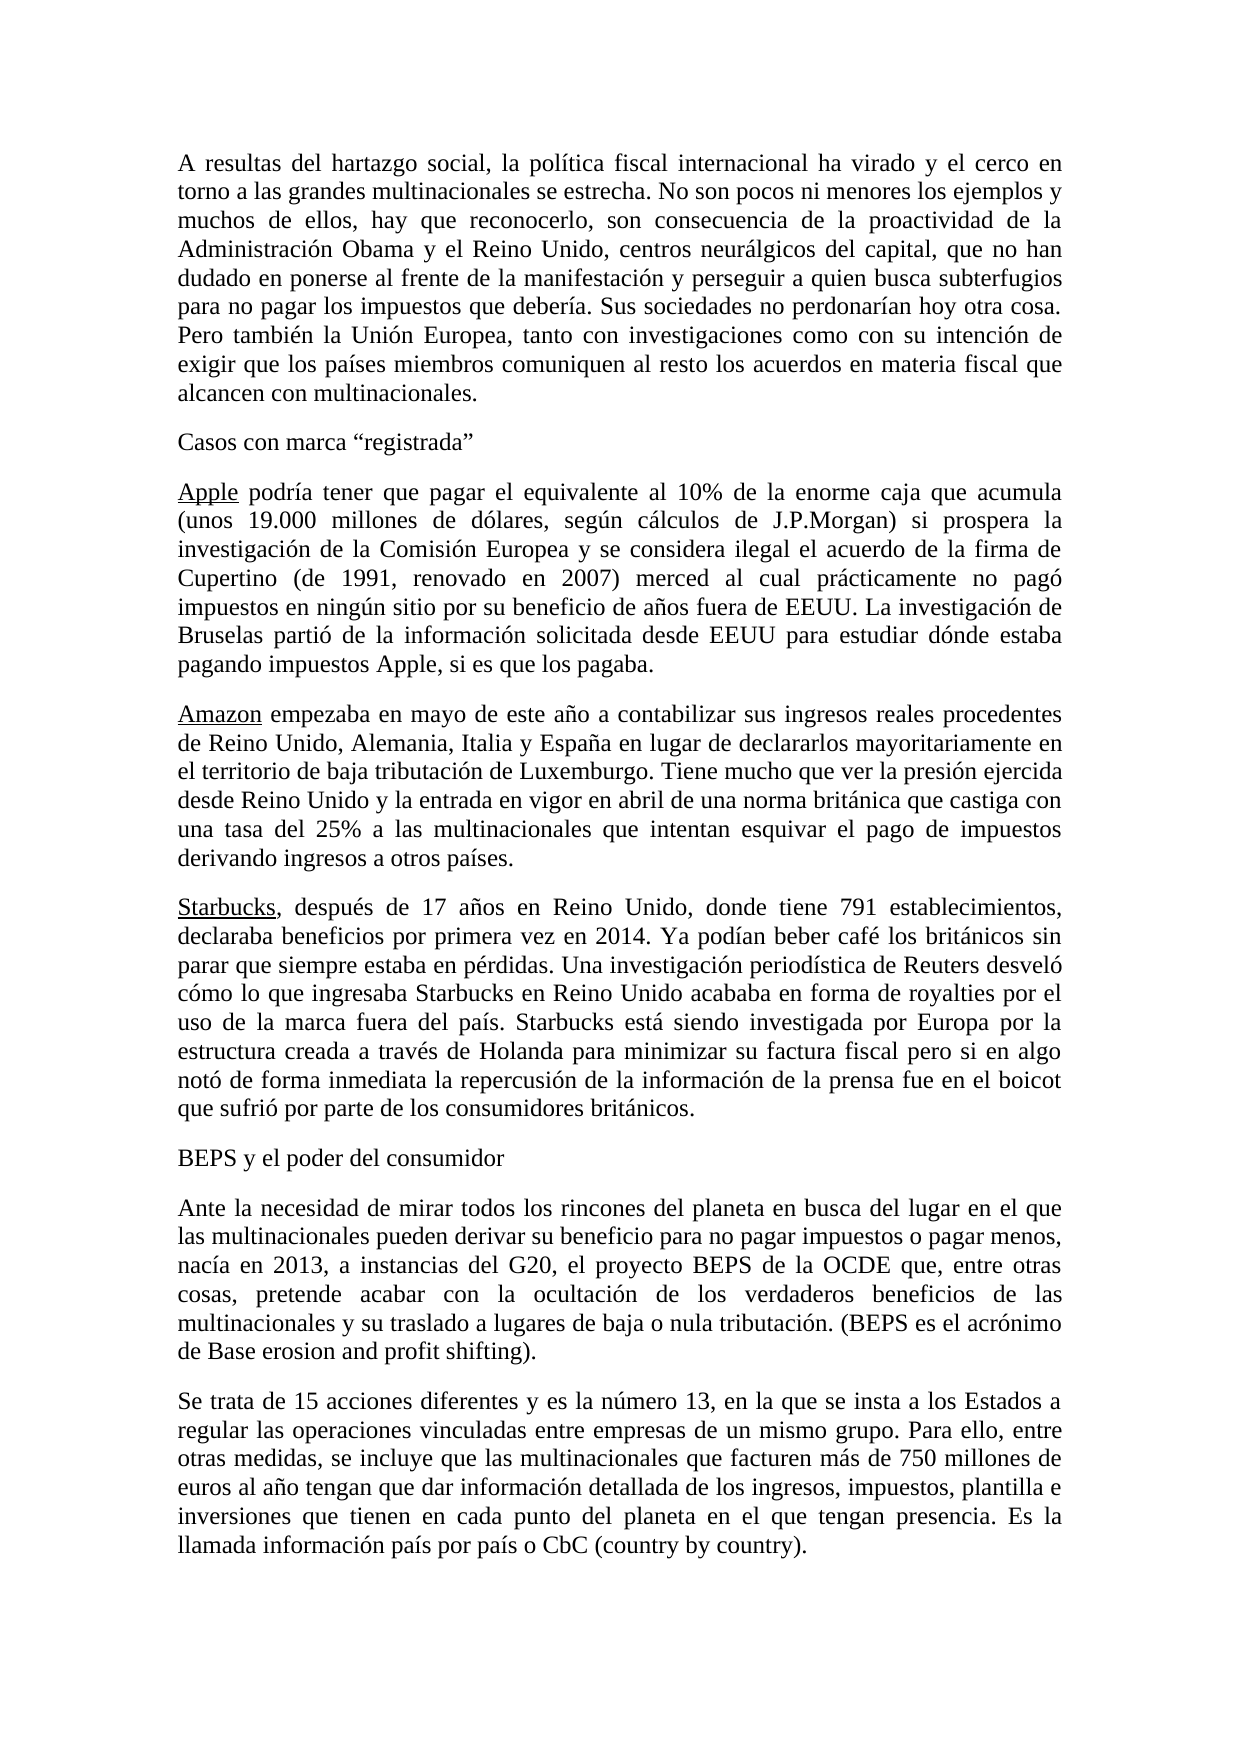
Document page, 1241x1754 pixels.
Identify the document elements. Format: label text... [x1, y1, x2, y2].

text Se trata de 15 acciones diferentes y es la número 13, en la que se insta a los Estados a regular las operaciones vinculadas entre empresas de un mismo grupo. Para ello, entre otras medidas, se incluye que las multinacionales que facturen más de 750 millones de euros al año tengan que dar información detallada de los ingresos, impuestos, plantilla e inversiones que tienen en cada punto del planeta en el que tengan presencia. Es la llamada información país por país o CbC (country by country). [177, 1386, 1063, 1558]
text Apple podría tener que pagar el equivalente al 10% de la enorme caja que acumula (unos 19.000 millones de dólares, según cálculos de J.P.Morgan) si prospera la investigación de la Comisión Europea y se considera ilegal el acuerdo de la firma de Cupertino (de 1991, renovado en 2007) merced al cual prácticamente no pagó impuestos en ningún sitio por su beneficio de años fuera de EEUU. La investigación de Bruselas partió de la información solicitada desde EEUU para estudiar dónde estaba pagando impuestos Apple, si es que los pagaba. [177, 477, 1063, 678]
text Ante la necesidad de mirar todos los rincones del planeta en busca del lugar en el que las multinacionales pueden derivar su beneficio para no pagar impuestos o pagar menos, nacía en 2013, a instancias del G20, el proyecto BEPS de la OCDE que, entre otras cosas, pretende acabar con la ocultación de los verdaderos beneficios de las multinacionales y su traslado a lugares de baja o nula tributación. (BEPS es el acrónimo de Base erosion and profit shifting). [177, 1193, 1063, 1365]
text BEPS y el poder del consumidor [177, 1143, 1063, 1172]
text A resultas del hartazgo social, la política fiscal internacional ha virado y el cerco en torno a las grandes multinacionales se estrecha. No son pocos ni menores los ejemplos y muchos de ellos, hay que reconocerlo, son consecuencia de la proactividad de la Administración Obama y el Reino Unido, centros neurálgicos del capital, que no han dudado en ponerse al frente de la manifestación y perseguir a quien busca subterfugios para no pagar los impuestos que debería. Sus sociedades no perdonarían hoy otra cosa. Pero también la Unión Europea, tanto con investigaciones como con su intención de exigir que los países miembros comuniquen al resto los acuerdos en materia fiscal que alcancen con multinacionales. [177, 148, 1063, 406]
text Starbucks, después de 17 años en Reino Unido, donde tiene 791 establecimientos, declaraba beneficios por primera vez en 2014. Ya podían beber café los británicos sin parar que siempre estaba en pérdidas. Una investigación periodística de Reuters desveló cómo lo que ingresaba Starbucks en Reino Unido acababa en forma de royalties por el uso de la marca fuera del país. Starbucks está siendo investigada por Europa por la estructura creada a través de Holanda para minimizar su factura fiscal pero si en algo notó de forma inmediata la repercusión de la información de la prensa fue en el boicot que sufrió por parte de los consumidores británicos. [177, 892, 1063, 1122]
text Amazon empezaba en mayo de este año a contabilizar sus ingresos reales procedentes de Reino Unido, Alemania, Italia y España en lugar de declararlos mayoritariamente en el territorio de baja tributación de Luxemburgo. Tiene mucho que ver la presión ejercida desde Reino Unido y la entrada en vigor en abril de una norma británica que castiga con una tasa del 25% a las multinacionales que intentan esquivar el pago de impuestos derivando ingresos a otros países. [177, 699, 1063, 871]
text Casos con marca “registrada” [177, 427, 1063, 456]
